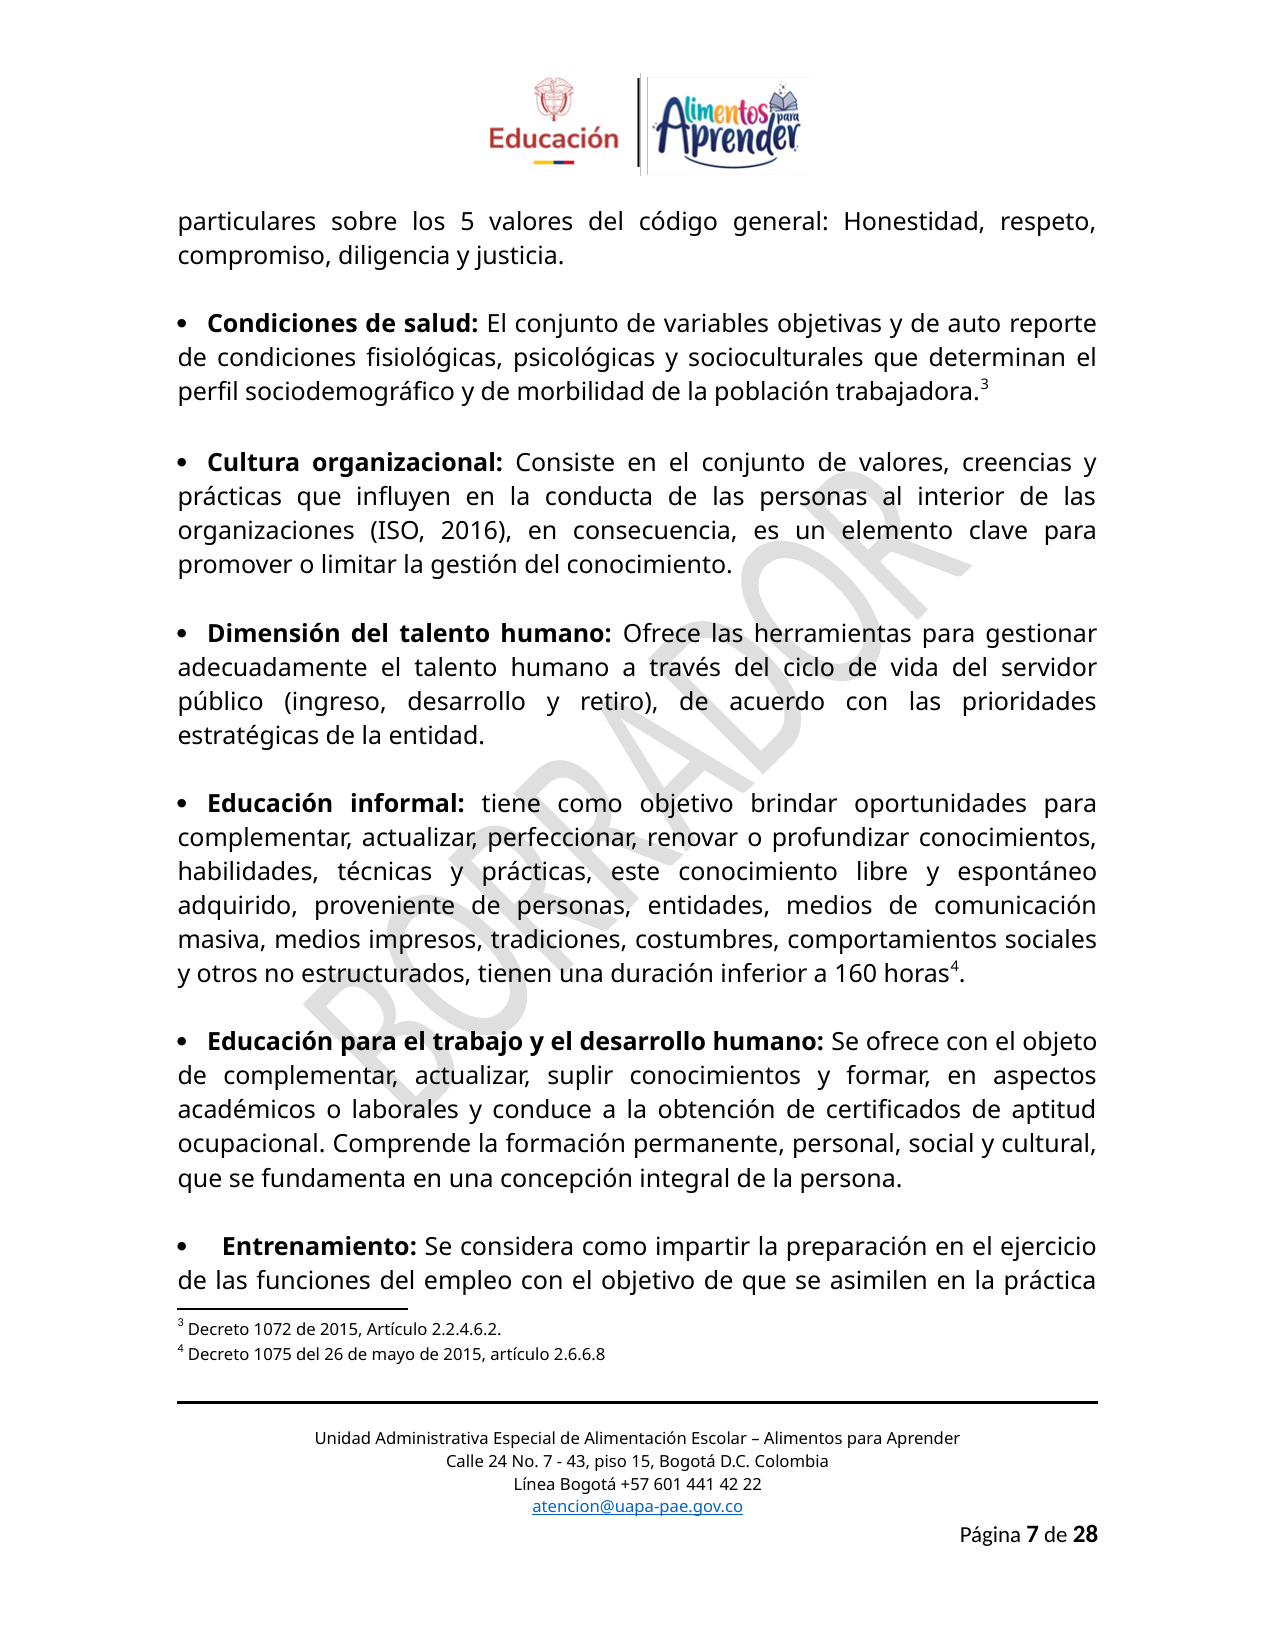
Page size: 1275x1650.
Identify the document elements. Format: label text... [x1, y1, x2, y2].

list Educación para el trabajo y el desarrollo humano: Se ofrece con el objeto de complementar, actualizar, suplir conocimientos y formar, en aspectos académicos o laborales y conduce a la obtención de certificados de aptitud ocupacional. Comprende la formación permanente, personal, social y cultural, que se fundamenta en una concepción integral de la persona. [177, 1024, 1098, 1194]
picture [465, 73, 810, 176]
list Educación informal: tiene como objetivo brindar oportunidades para complementar, actualizar, perfeccionar, renovar o profundizar conocimientos, habilidades, técnicas y prácticas, este conocimiento libre y espontáneo adquirido, proveniente de personas, entidades, medios de comunicación masiva, medios impresos, tradiciones, costumbres, comportamientos sociales y otros no estructurados, tienen una duración inferior a 160 horas. [177, 786, 1098, 990]
list Dimensión del talento humano: Ofrece las herramientas para gestionar adecuadamente el talento humano a través del ciclo de vida del servidor público (ingreso, desarrollo y retiro), de acuerdo con las prioridades estratégicas de la entidad. [177, 615, 1098, 751]
list Condiciones de salud: El conjunto de variables objetivas y de auto reporte de condiciones fisiológicas, psicológicas y socioculturales que determinan el perfil sociodemográfico y de morbilidad de la población trabajadora. [177, 306, 1098, 408]
list Cultura organizacional: Consiste en el conjunto de valores, creencias y prácticas que influyen en la conducta de las personas al interior de las organizaciones (ISO, 2016), en consecuencia, es un elemento clave para promover o limitar la gestión del conocimiento. [177, 445, 1098, 581]
